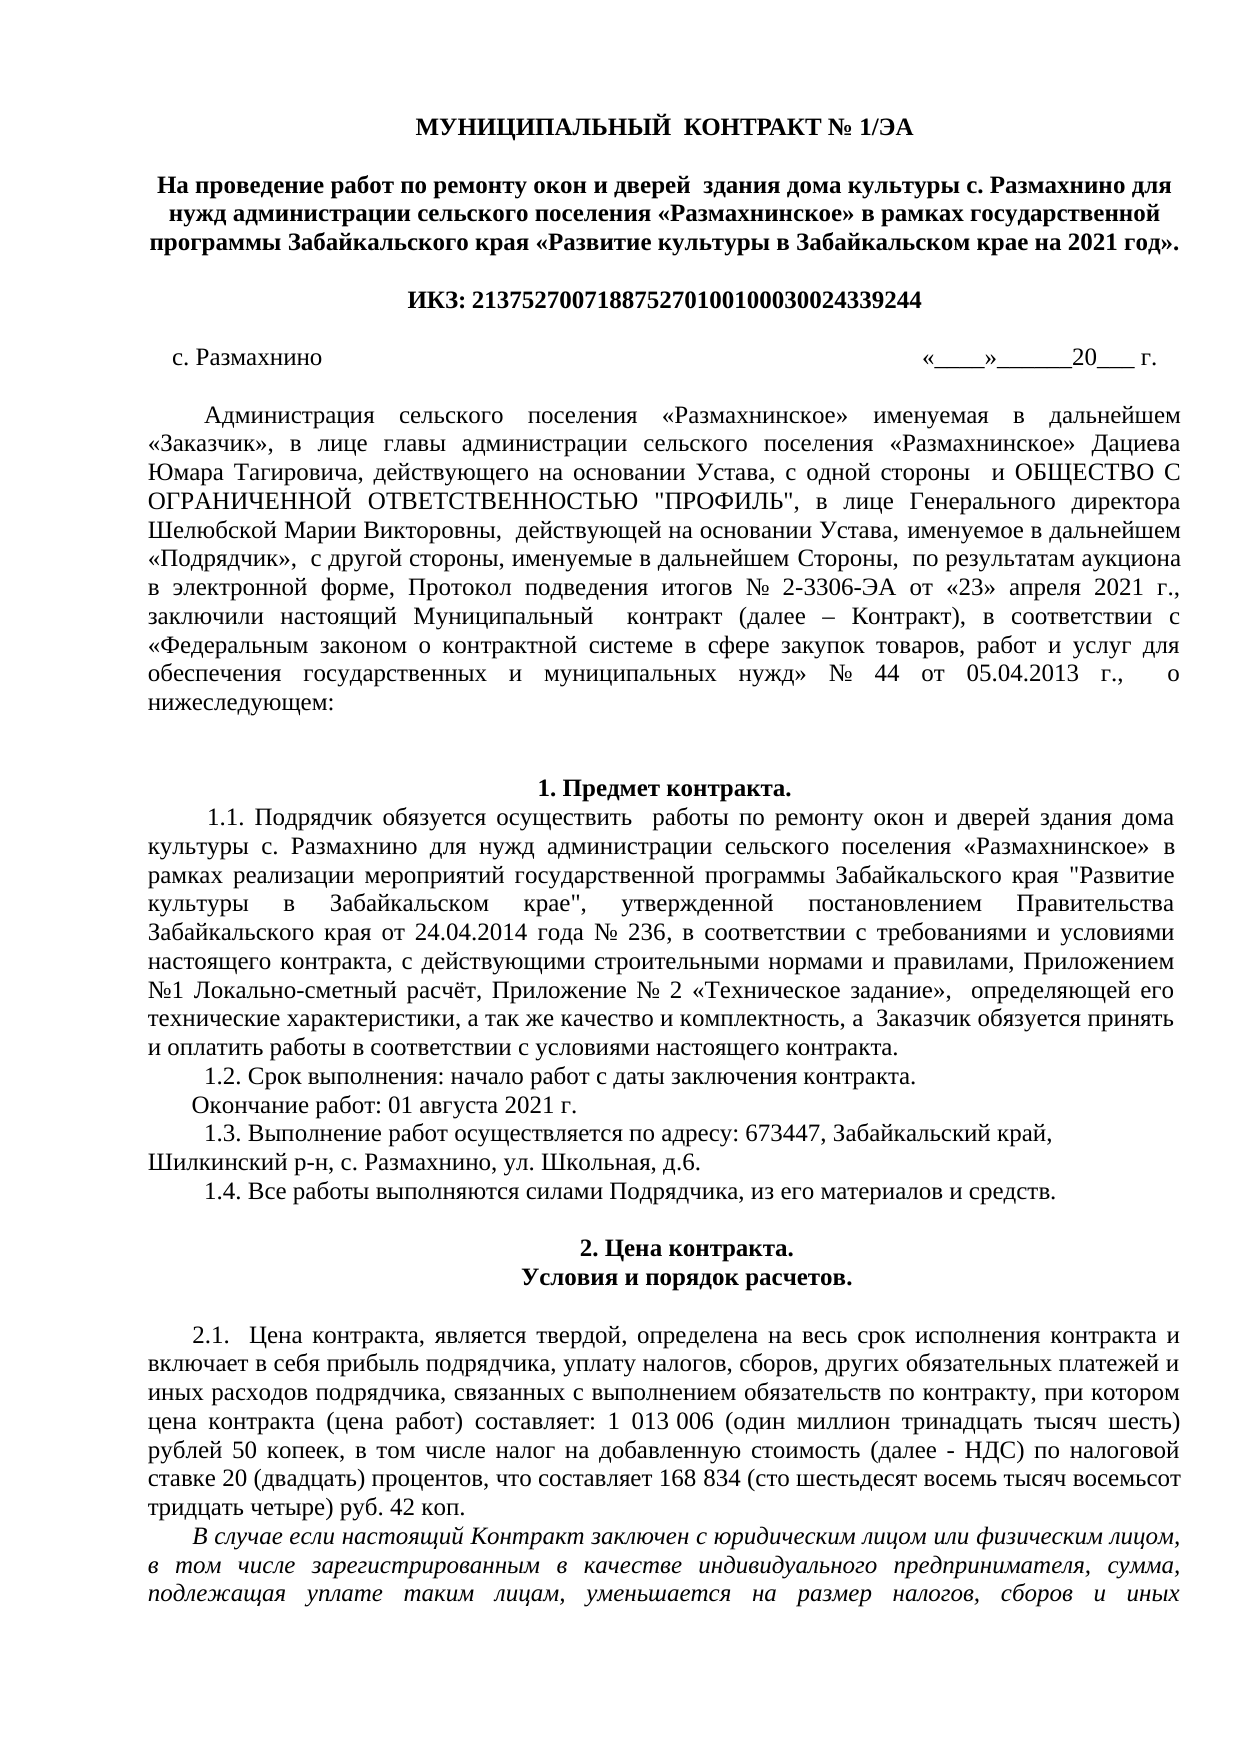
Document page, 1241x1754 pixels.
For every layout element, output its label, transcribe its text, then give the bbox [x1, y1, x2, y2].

text На проведение работ по ремонту окон и дверей здания дома культуры с. Размахнино для нужд администрации сельского поселения «Размахнинское» в рамках государственной программы Забайкальского края «Развитие культуры в Забайкальском крае на 2021 год». [148, 170, 1181, 256]
text 1.4. Все работы выполняются силами Подрядчика, из его материалов и средств. [148, 1176, 1177, 1205]
text 1.3. Выполнение работ осуществляется по адресу: 673447, Забайкальский край, [148, 1118, 1177, 1147]
text 1.1. Подрядчик обязуется осуществить работы по ремонту окон и дверей здания дома культуры с. Размахнино для нужд администрации сельского поселения «Размахнинское» в рамках реализации мероприятий государственной программы Забайкальского края "Развитие культуры в Забайкальском крае", утвержденной постановлением Правительства Забайкальского края от 24.04.2014 года № 236, в соответствии с требованиями и условиями настоящего контракта, с действующими строительными нормами и правилами, Приложением №1 Локально-сметный расчёт, Приложение № 2 «Техническое задание», определяющей его технические характеристики, а так же качество и комплектность, а Заказчик обязуется принять и оплатить работы в соответствии с условиями настоящего контракта. [148, 802, 1175, 1061]
text с. Размахнино «____»______20___ г. [148, 342, 1181, 371]
text Администрация сельского поселения «Размахнинское» именуемая в дальнейшем «Заказчик», в лице главы администрации сельского поселения «Размахнинское» Дациева Юмара Тагировича, действующего на основании Устава, с одной стороны и ОБЩЕСТВО С ОГРАНИЧЕННОЙ ОТВЕТСТВЕННОСТЬЮ "ПРОФИЛЬ", в лице Генерального директора Шелюбской Марии Викторовны, действующей на основании Устава, именуемое в дальнейшем «Подрядчик», с другой стороны, именуемые в дальнейшем Стороны, по результатам аукциона в электронной форме, Протокол подведения итогов № 2-3306-ЭА от «23» апреля 2021 г., заключили настоящий Муниципальный контракт (далее – Контракт), в соответствии с «Федеральным законом о контрактной системе в сфере закупок товаров, работ и услуг для обеспечения государственных и муниципальных нужд» № 44 от 05.04.2013 г., о нижеследующем: [148, 400, 1181, 716]
text 1. Предмет контракта. [148, 773, 1181, 802]
text 1.2. Срок выполнения: начало работ с даты заключения контракта. [148, 1061, 1177, 1090]
text ИКЗ: 213752700718875270100100030024339244 [148, 285, 1181, 313]
text Окончание работ: 01 августа 2021 г. [148, 1090, 1177, 1118]
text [148, 1521, 1181, 1607]
text МУНИЦИПАЛЬНЫЙ КОНТРАКТ № 1/ЭА [148, 112, 1181, 141]
text 2.1. Цена контракта, является твердой, определена на весь срок исполнения контракта и включает в себя прибыль подрядчика, уплату налогов, сборов, других обязательных платежей и иных расходов подрядчика, связанных с выполнением обязательств по контракту, при котором цена контракта (цена работ) составляет: 1 013 006 (один миллион тринадцать тысяч шесть) рублей 50 копеек, в том числе налог на добавленную стоимость (далее - НДС) по налоговой ставке 20 (двадцать) процентов, что составляет 168 834 (сто шестьдесят восемь тысяч восемьсот тридцать четыре) руб. 42 коп. [148, 1320, 1181, 1521]
text 2. Цена контракта. [148, 1233, 1181, 1262]
text Условия и порядок расчетов. [148, 1262, 1181, 1291]
text Шилкинский р-н, с. Размахнино, ул. Школьная, д.6. [148, 1147, 1177, 1176]
